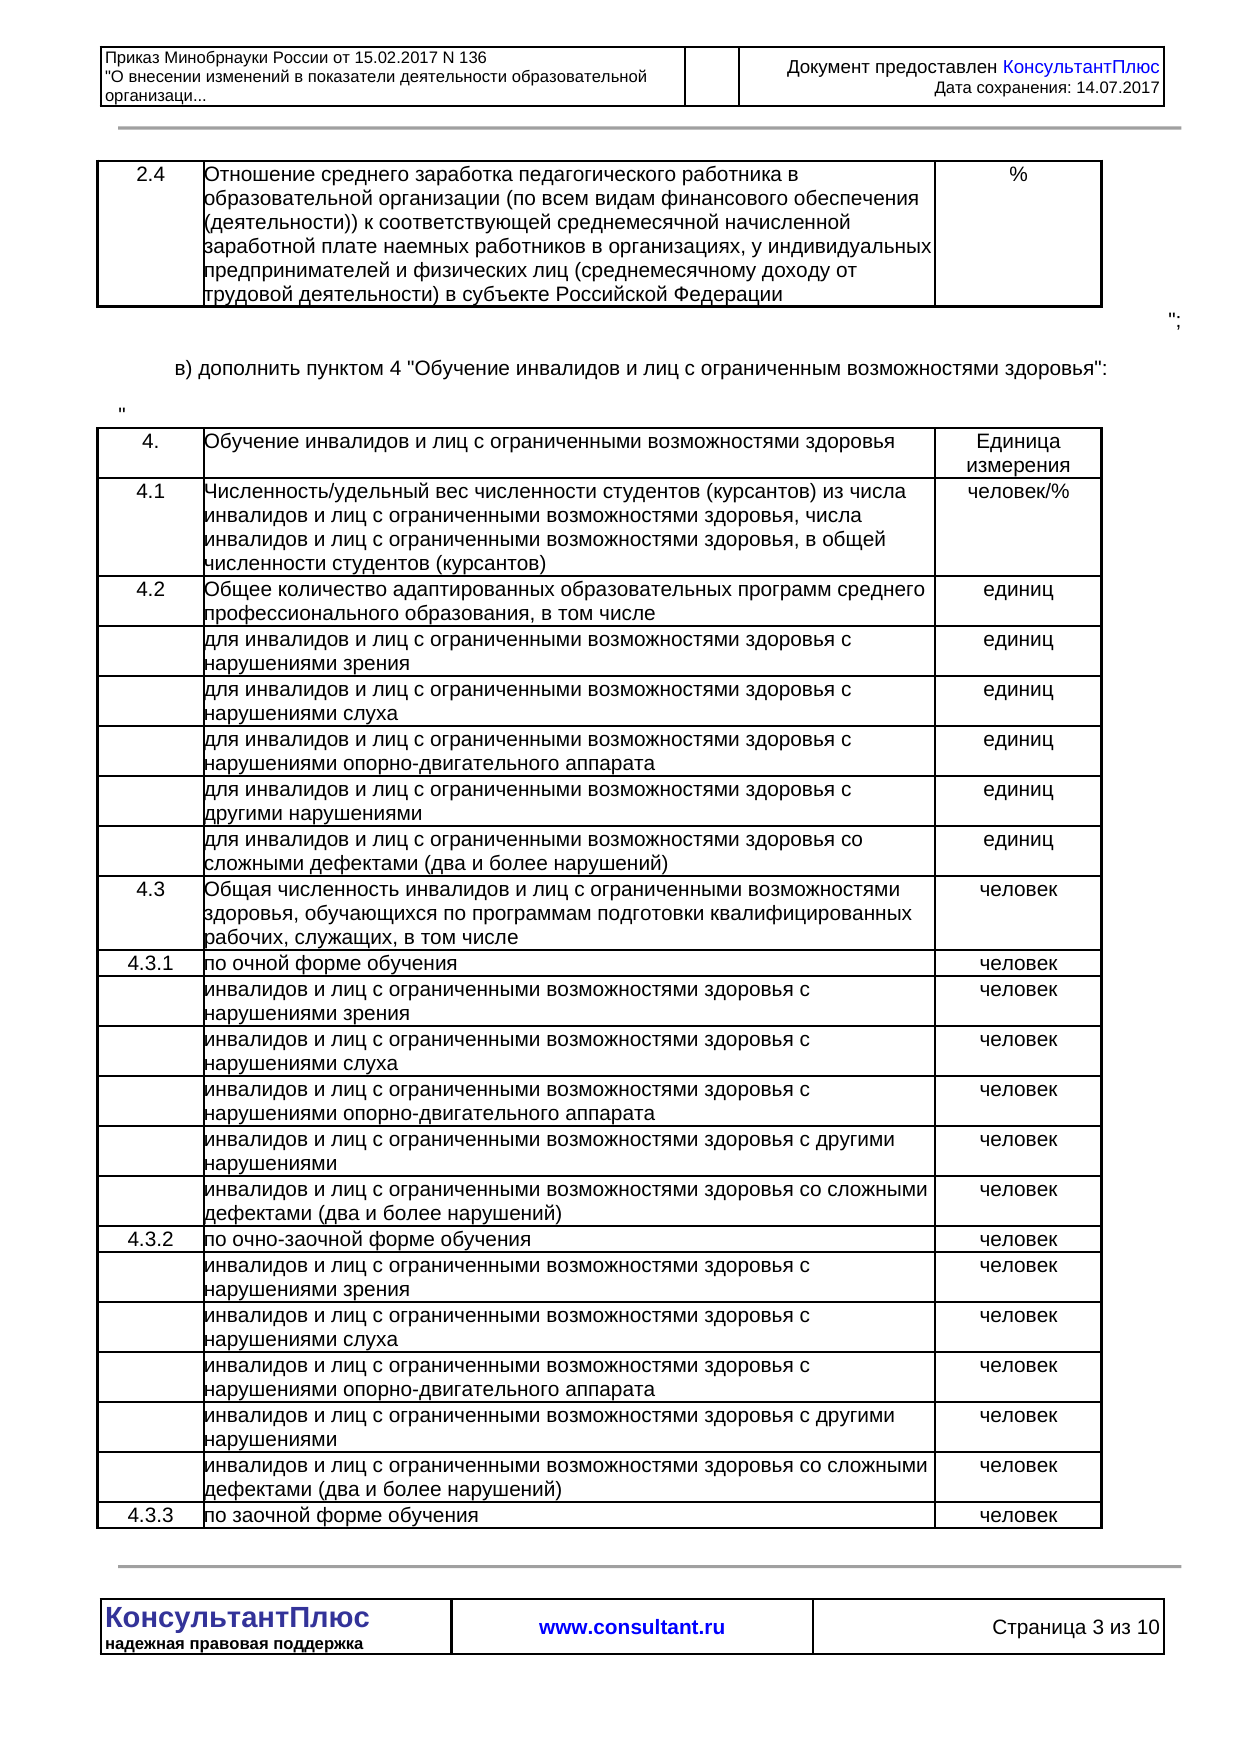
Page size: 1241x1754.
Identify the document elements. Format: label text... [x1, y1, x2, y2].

table_header Отношение среднего заработка педагогического работника в образовательной организации (по всем видам финансового обеспечения (деятельности)) к соответствующей среднемесячной начисленной заработной плате наемных работников в организациях, у индивидуальных предпринимателей и физических лиц (среднемесячному доходу от трудовой деятельности) в субъекте Российской Федерации [205, 162, 934, 305]
table_cell единиц [936, 677, 1100, 725]
table_header Обучение инвалидов и лиц с ограниченными возможностями здоровья [205, 429, 934, 477]
table_cell для инвалидов и лиц с ограниченными возможностями здоровья с нарушениями опорно-двигательного аппарата [205, 727, 934, 775]
table_cell 4.3.1 [99, 951, 203, 975]
table_cell инвалидов и лиц с ограниченными возможностями здоровья с нарушениями зрения [205, 1253, 934, 1301]
table_cell человек [936, 951, 1100, 975]
text "; [118, 307, 1181, 331]
table_cell единиц [936, 827, 1100, 875]
table_cell инвалидов и лиц с ограниченными возможностями здоровья с нарушениями зрения [205, 977, 934, 1025]
table_cell человек [936, 1227, 1100, 1251]
table_cell [99, 1303, 203, 1351]
table_cell инвалидов и лиц с ограниченными возможностями здоровья с нарушениями слуха [205, 1303, 934, 1351]
table_cell единиц [936, 777, 1100, 825]
table_cell Общее количество адаптированных образовательных программ среднего профессионального образования, в том числе [205, 577, 934, 625]
table_cell человек/% [936, 479, 1100, 575]
table_cell по заочной форме обучения [205, 1503, 934, 1527]
table_cell по очно-заочной форме обучения [205, 1227, 934, 1251]
table_cell [99, 727, 203, 775]
table_cell инвалидов и лиц с ограниченными возможностями здоровья с другими нарушениями [205, 1403, 934, 1451]
table_header Единица измерения [936, 429, 1100, 477]
table_cell для инвалидов и лиц с ограниченными возможностями здоровья со сложными дефектами (два и более нарушений) [205, 827, 934, 875]
table_cell человек [936, 977, 1100, 1025]
table_cell человек [936, 1253, 1100, 1301]
table_cell человек [936, 1453, 1100, 1501]
table_cell Общая численность инвалидов и лиц с ограниченными возможностями здоровья, обучающихся по программам подготовки квалифицированных рабочих, служащих, в том числе [205, 877, 934, 949]
table_cell [99, 1253, 203, 1301]
table_cell Численность/удельный вес численности студентов (курсантов) из числа инвалидов и лиц с ограниченными возможностями здоровья, числа инвалидов и лиц с ограниченными возможностями здоровья, в общей численности студентов (курсантов) [205, 479, 934, 575]
table_header % [936, 162, 1100, 305]
table_cell инвалидов и лиц с ограниченными возможностями здоровья с нарушениями опорно-двигательного аппарата [205, 1353, 934, 1401]
table_cell [99, 1127, 203, 1175]
text в) дополнить пунктом 4 "Обучение инвалидов и лиц с ограниченным возможностями здоровья": [118, 355, 1181, 379]
table_cell [99, 627, 203, 675]
table_cell по очной форме обучения [205, 951, 934, 975]
table_cell для инвалидов и лиц с ограниченными возможностями здоровья с другими нарушениями [205, 777, 934, 825]
table_cell инвалидов и лиц с ограниченными возможностями здоровья с другими нарушениями [205, 1127, 934, 1175]
table_cell [99, 1027, 203, 1075]
table_cell инвалидов и лиц с ограниченными возможностями здоровья с нарушениями опорно-двигательного аппарата [205, 1077, 934, 1125]
table_cell [99, 677, 203, 725]
table_cell 4.3 [99, 877, 203, 949]
table_cell [99, 827, 203, 875]
table_cell человек [936, 1353, 1100, 1401]
table_cell 4.3.2 [99, 1227, 203, 1251]
table_cell единиц [936, 727, 1100, 775]
table_cell человек [936, 1077, 1100, 1125]
table_cell [99, 1453, 203, 1501]
table_cell [99, 1403, 203, 1451]
table_cell человек [936, 1177, 1100, 1225]
table_cell человек [936, 877, 1100, 949]
table_cell для инвалидов и лиц с ограниченными возможностями здоровья с нарушениями зрения [205, 627, 934, 675]
table_cell [99, 1353, 203, 1401]
table_cell человек [936, 1303, 1100, 1351]
table_cell инвалидов и лиц с ограниченными возможностями здоровья с нарушениями слуха [205, 1027, 934, 1075]
table_cell для инвалидов и лиц с ограниченными возможностями здоровья с нарушениями слуха [205, 677, 934, 725]
table_cell единиц [936, 577, 1100, 625]
text " [118, 403, 1181, 427]
table_cell 4.1 [99, 479, 203, 575]
table_cell [99, 977, 203, 1025]
table_header 4. [99, 429, 203, 477]
table_cell инвалидов и лиц с ограниченными возможностями здоровья со сложными дефектами (два и более нарушений) [205, 1453, 934, 1501]
table_cell [99, 1177, 203, 1225]
table_cell человек [936, 1027, 1100, 1075]
table_cell инвалидов и лиц с ограниченными возможностями здоровья со сложными дефектами (два и более нарушений) [205, 1177, 934, 1225]
table_cell [99, 1077, 203, 1125]
table_cell человек [936, 1127, 1100, 1175]
table_cell [99, 777, 203, 825]
table_cell человек [936, 1403, 1100, 1451]
table_cell 4.3.3 [99, 1503, 203, 1527]
table_header 2.4 [99, 162, 203, 305]
table_cell единиц [936, 627, 1100, 675]
table_cell человек [936, 1503, 1100, 1527]
table_cell 4.2 [99, 577, 203, 625]
